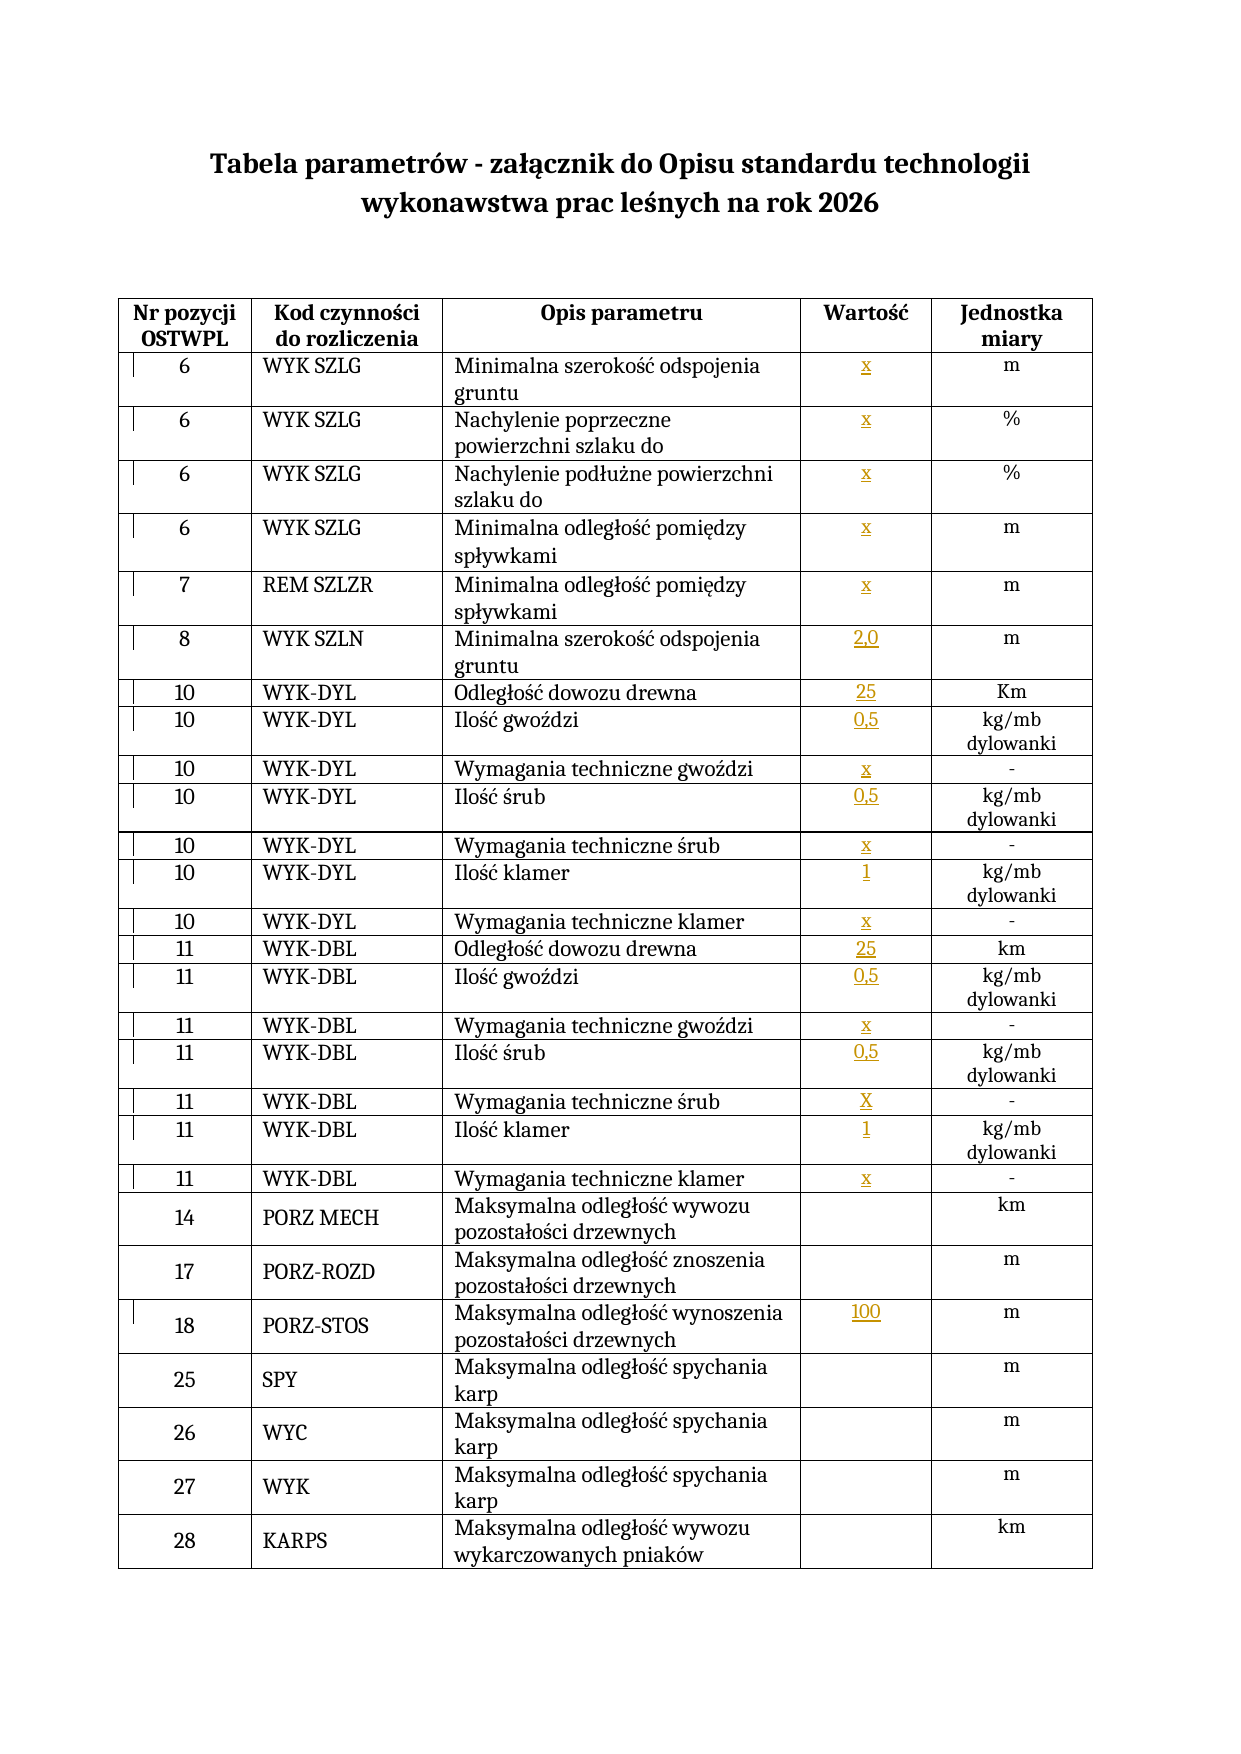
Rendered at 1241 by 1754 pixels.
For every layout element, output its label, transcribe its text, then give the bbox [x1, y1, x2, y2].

table_cell 11 [119, 1116, 251, 1164]
table_cell - [932, 756, 1092, 782]
table_cell WYK [252, 1461, 442, 1514]
table_cell 10 [119, 756, 251, 782]
table_cell WYK SZLG [252, 514, 442, 571]
table_cell WYK-DYL [252, 860, 442, 908]
table_cell 6 [119, 407, 251, 459]
table_header Nr pozycji OSTWPL [119, 299, 251, 352]
table_cell Nachylenie poprzeczne powierzchni szlaku do [443, 407, 800, 459]
table_cell Nachylenie podłużne powierzchni szlaku do [443, 461, 800, 513]
table_cell [801, 680, 931, 706]
table_cell WYK-DBL [252, 1116, 442, 1164]
table_cell WYK-DBL [252, 1165, 442, 1192]
table_cell kg/mb dylowanki [932, 1116, 1092, 1164]
table_cell 14 [119, 1193, 251, 1245]
table_cell WYK-DYL [252, 909, 442, 935]
table_cell [801, 572, 931, 625]
table_cell 27 [119, 1461, 251, 1514]
table_cell [801, 756, 931, 782]
table_cell kg/mb dylowanki [932, 860, 1092, 908]
table_cell 6 [119, 353, 251, 406]
table_cell [801, 909, 931, 935]
table_cell - [932, 909, 1092, 935]
table_cell [801, 1116, 931, 1164]
table_cell - [932, 1165, 1092, 1192]
table_cell 11 [119, 1040, 251, 1088]
table_cell Wymagania techniczne gwoździ [443, 756, 800, 782]
table_cell Ilość gwoździ [443, 964, 800, 1012]
table_cell WYK-DYL [252, 756, 442, 782]
table_cell 6 [119, 461, 251, 513]
table_cell Wymagania techniczne klamer [443, 909, 800, 935]
table_cell Km [932, 680, 1092, 706]
table_cell 11 [119, 936, 251, 963]
table_cell [801, 707, 931, 755]
table_cell PORZ-STOS [252, 1300, 442, 1353]
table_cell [443, 1515, 800, 1568]
table_cell WYK SZLG [252, 461, 442, 513]
table_cell Maksymalna odległość znoszenia pozostałości drzewnych [443, 1246, 800, 1299]
table_cell Ilość śrub [443, 784, 800, 831]
table_cell 10 [119, 860, 251, 908]
table_cell WYK-DBL [252, 1013, 442, 1039]
table_cell WYC [252, 1408, 442, 1460]
table_cell 28 [119, 1515, 251, 1568]
table_cell Ilość śrub [443, 1040, 800, 1088]
table_cell [801, 1013, 931, 1039]
table_cell [801, 1040, 931, 1088]
table_cell [801, 833, 931, 859]
table_cell m [932, 626, 1092, 679]
table_cell - [932, 1013, 1092, 1039]
table_cell m [932, 1461, 1092, 1514]
table_cell Maksymalna odległość spychania karp [443, 1461, 800, 1514]
table_cell % [932, 407, 1092, 459]
table_cell % [932, 461, 1092, 513]
table_cell 8 [119, 626, 251, 679]
table_cell 26 [119, 1408, 251, 1460]
table_cell WYK-DBL [252, 936, 442, 963]
table_cell 11 [119, 1089, 251, 1115]
table_cell SPY [252, 1354, 442, 1407]
table_cell m [932, 1408, 1092, 1460]
table_cell 11 [119, 1013, 251, 1039]
table_cell m [932, 1354, 1092, 1407]
table_cell Ilość klamer [443, 1116, 800, 1164]
table_cell [801, 461, 931, 513]
table_cell - [932, 1089, 1092, 1115]
table_cell 18 [119, 1300, 251, 1353]
table_header Opis parametru [443, 299, 800, 352]
table_cell Maksymalna odległość wynoszenia pozostałości drzewnych [443, 1300, 800, 1353]
table_cell [801, 626, 931, 679]
table_cell km [932, 1515, 1092, 1568]
table_cell m [932, 353, 1092, 406]
table_cell [801, 407, 931, 459]
table_cell 11 [119, 964, 251, 1012]
table_cell kg/mb dylowanki [932, 1040, 1092, 1088]
table_cell [801, 784, 931, 831]
table_cell PORZ-ROZD [252, 1246, 442, 1299]
table_cell WYK-DYL [252, 833, 442, 859]
table_cell Maksymalna odległość spychania karp [443, 1354, 800, 1407]
table_cell Ilość gwoździ [443, 707, 800, 755]
table_cell WYK-DYL [252, 784, 442, 831]
table_cell WYK SZLG [252, 407, 442, 459]
table_cell km [932, 1193, 1092, 1245]
table_cell 25 [119, 1354, 251, 1407]
table_cell [801, 1193, 931, 1245]
table_cell 10 [119, 833, 251, 859]
table_cell Maksymalna odległość spychania karp [443, 1408, 800, 1460]
table_cell Odległość dowozu drewna [443, 936, 800, 963]
table_cell WYK-DYL [252, 680, 442, 706]
table_cell 17 [119, 1246, 251, 1299]
table_cell kg/mb dylowanki [932, 964, 1092, 1012]
text Tabela parametrów - załącznik do Opisu standardu technologii wykonawstwa prac leśnych na rok 2026 [148, 148, 1093, 220]
table_cell Minimalna odległość pomiędzy spływkami [443, 514, 800, 571]
table_cell 10 [119, 707, 251, 755]
table_cell 10 [119, 784, 251, 831]
table_cell m [932, 1300, 1092, 1353]
table_cell Wymagania techniczne śrub [443, 1089, 800, 1115]
table_cell kg/mb dylowanki [932, 707, 1092, 755]
table_header Wartość [801, 299, 931, 352]
table_cell [801, 1300, 931, 1353]
table_cell m [932, 572, 1092, 625]
table_cell 6 [119, 514, 251, 571]
table_cell [801, 964, 931, 1012]
table_cell km [932, 936, 1092, 963]
table_cell WYK-DBL [252, 1089, 442, 1115]
table_cell m [932, 1246, 1092, 1299]
table_cell Maksymalna odległość wywozu pozostałości drzewnych [443, 1193, 800, 1245]
table_cell kg/mb dylowanki [932, 784, 1092, 831]
table_cell - [932, 833, 1092, 859]
table_cell Wymagania techniczne gwoździ [443, 1013, 800, 1039]
table_cell Minimalna szerokość odspojenia gruntu [443, 626, 800, 679]
table_cell WYK SZLN [252, 626, 442, 679]
table_cell [801, 1165, 931, 1192]
table_cell [801, 1354, 931, 1407]
table_cell [801, 1246, 931, 1299]
table_cell [801, 936, 931, 963]
table_cell [801, 1461, 931, 1514]
table_cell Minimalna odległość pomiędzy spływkami [443, 572, 800, 625]
table_cell [801, 1089, 931, 1115]
table_cell 11 [119, 1165, 251, 1192]
table_header Jednostka miary [932, 299, 1092, 352]
table_cell WYK-DYL [252, 707, 442, 755]
table_cell m [932, 514, 1092, 571]
table_cell 7 [119, 572, 251, 625]
table_cell 10 [119, 909, 251, 935]
table_cell Ilość klamer [443, 860, 800, 908]
table_cell KARPS [252, 1515, 442, 1568]
table_cell REM SZLZR [252, 572, 442, 625]
table_cell [801, 514, 931, 571]
table_cell 10 [119, 680, 251, 706]
table_cell Wymagania techniczne klamer [443, 1165, 800, 1192]
table_cell [801, 353, 931, 406]
table_cell [801, 1408, 931, 1460]
table_header Kod czynności do rozliczenia [252, 299, 442, 352]
table_cell [801, 1515, 931, 1568]
table_cell Odległość dowozu drewna [443, 680, 800, 706]
table_cell WYK-DBL [252, 964, 442, 1012]
table_cell Minimalna szerokość odspojenia gruntu [443, 353, 800, 406]
table_cell [801, 860, 931, 908]
table_cell WYK SZLG [252, 353, 442, 406]
table_cell Wymagania techniczne śrub [443, 833, 800, 859]
table_cell WYK-DBL [252, 1040, 442, 1088]
table_cell PORZ MECH [252, 1193, 442, 1245]
